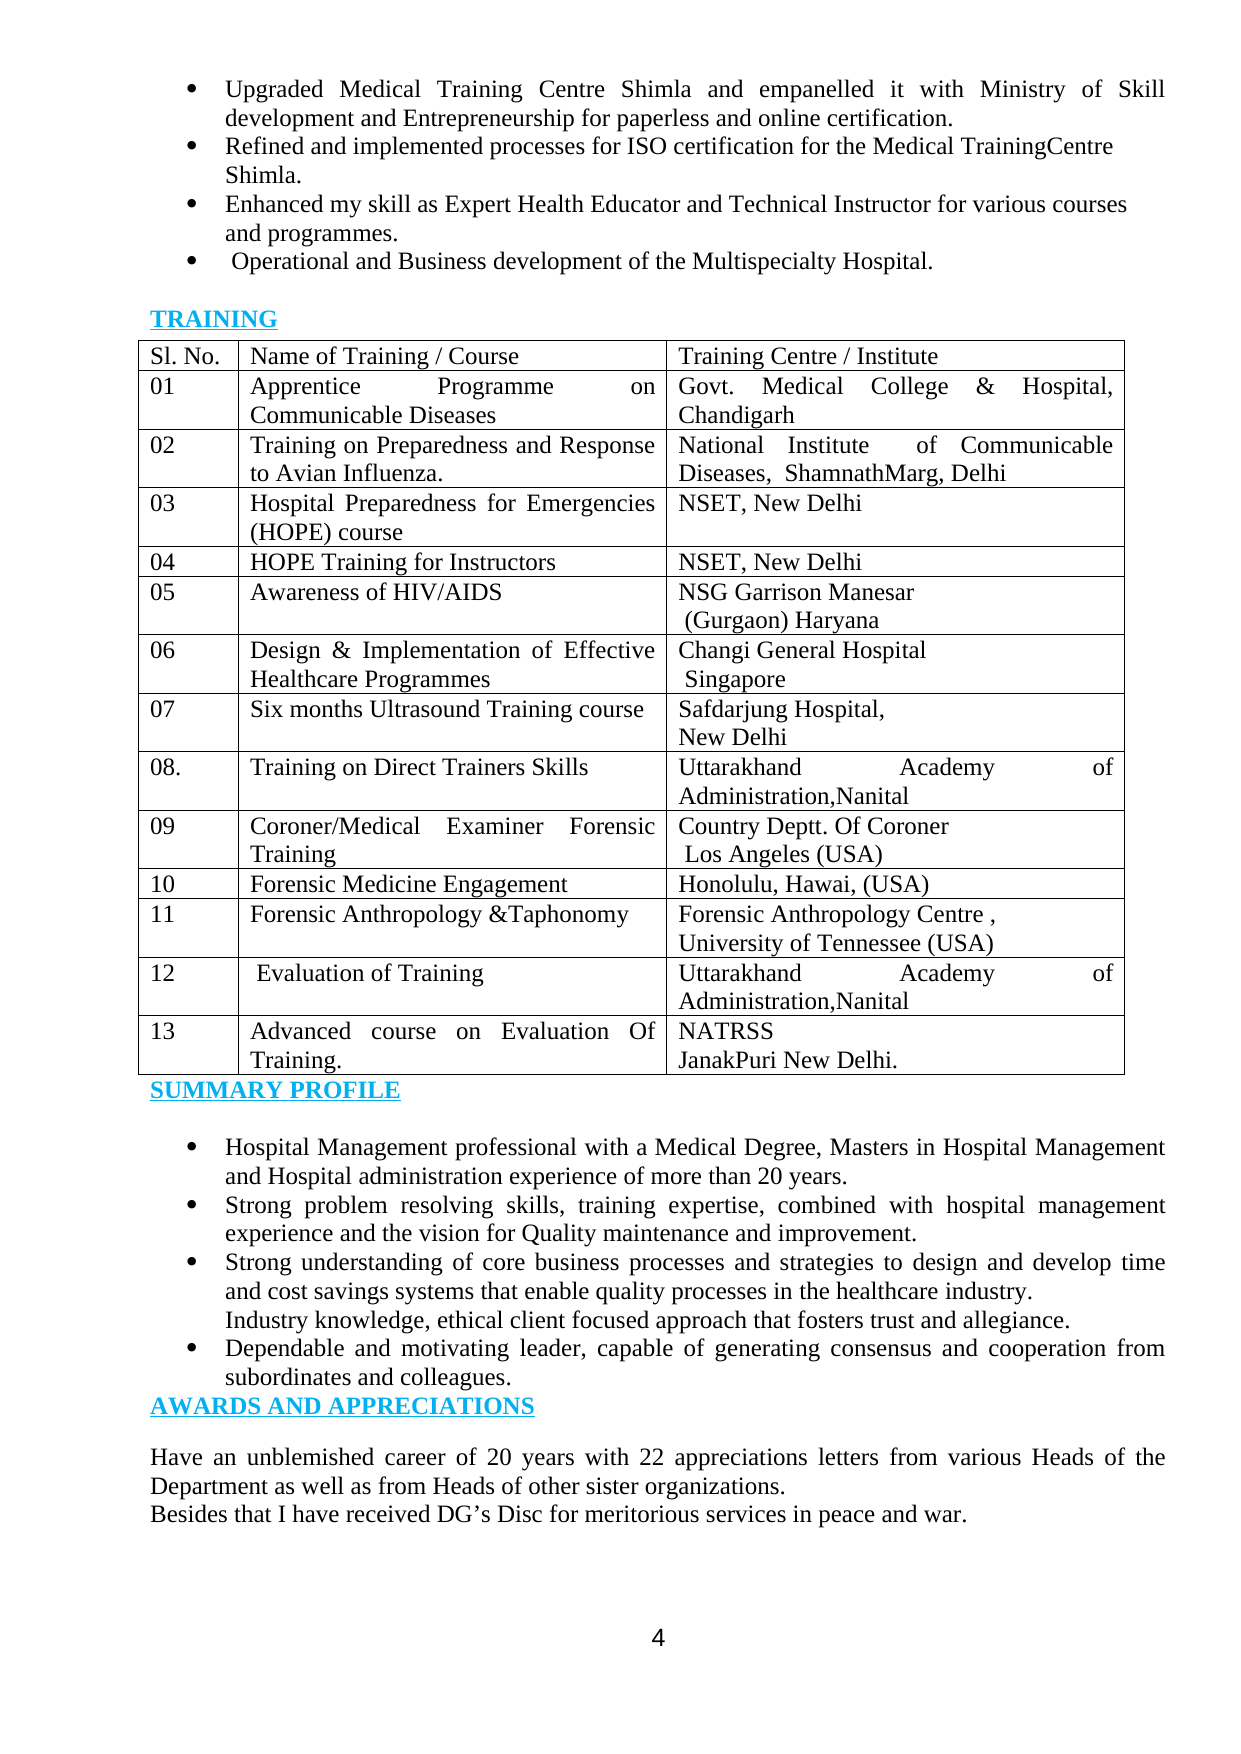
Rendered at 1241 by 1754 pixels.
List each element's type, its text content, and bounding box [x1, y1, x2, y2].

table_cell Forensic Anthropology &Taphonomy [239, 899, 666, 957]
list Hospital Management professional with a Medical Degree, Masters in Hospital Management and Hospital administration experience of more than 20 years. [187, 1132, 1167, 1190]
table_cell Uttarakhand Academy of Administration,Nanital [667, 752, 1124, 810]
text Industry knowledge, ethical client focused approach that fosters trust and allegiance. [424, 1305, 1167, 1333]
table_cell Changi General Hospital Singapore [667, 635, 1124, 693]
table_cell 09 [139, 811, 238, 868]
table_cell Six months Ultrasound Training course [239, 694, 666, 751]
table_cell Hospital Preparedness for Emergencies (HOPE) course [239, 488, 666, 546]
table_cell 03 [139, 488, 238, 546]
table_cell Uttarakhand Academy of Administration,Nanital [667, 958, 1124, 1015]
text TRAINING [150, 304, 1167, 333]
table_cell Honolulu, Hawai, (USA) [667, 869, 1124, 898]
table_cell 06 [139, 635, 238, 693]
table_cell Training on Preparedness and Response to Avian Influenza. [239, 430, 666, 487]
table_cell Evaluation of Training [239, 958, 666, 1015]
table_cell Advanced course on Evaluation Of Training. [239, 1016, 666, 1074]
table_cell NSET, New Delhi [667, 547, 1124, 576]
table_cell HOPE Training for Instructors [239, 547, 666, 576]
table_cell 10 [139, 869, 238, 898]
table_header Training Centre / Institute [667, 341, 1124, 370]
table_cell Coroner/Medical Examiner Forensic Training [239, 811, 666, 868]
list Strong problem resolving skills, training expertise, combined with hospital management experience and the vision for Quality maintenance and improvement. [187, 1190, 1167, 1247]
table_cell Design & Implementation of Effective Healthcare Programmes [239, 635, 666, 693]
table_cell 04 [139, 547, 238, 576]
table_cell 08. [139, 752, 238, 810]
table_cell Country Deptt. Of Coroner Los Angeles (USA) [667, 811, 1124, 868]
text SUMMARY PROFILE [150, 1075, 1167, 1103]
table_cell 01 [139, 371, 238, 429]
table_cell Govt. Medical College & Hospital, Chandigarh [667, 371, 1124, 429]
table_cell Training on Direct Trainers Skills [239, 752, 666, 810]
list Operational and Business development of the Multispecialty Hospital. [187, 246, 1167, 275]
table_cell Forensic Medicine Engagement [239, 869, 666, 898]
text AWARDS AND APPRECIATIONS [150, 1391, 1167, 1420]
table_cell Safdarjung Hospital, New Delhi [667, 694, 1124, 751]
table_cell 02 [139, 430, 238, 487]
table_cell 13 [139, 1016, 238, 1074]
list Upgraded Medical Training Centre Shimla and empanelled it with Ministry of Skill development and Entrepreneurship for paperless and online certification. [187, 74, 1167, 131]
table_cell NATRSS JanakPuri New Delhi. [667, 1016, 1124, 1074]
table_cell National Institute of Communicable Diseases, ShamnathMarg, Delhi [667, 430, 1124, 487]
table_header Sl. No. [139, 341, 238, 370]
list Enhanced my skill as Expert Health Educator and Technical Instructor for various courses and programmes. [187, 189, 1167, 246]
table_cell 05 [139, 577, 238, 634]
table_cell NSET, New Delhi [667, 488, 1124, 546]
table_cell NSG Garrison Manesar (Gurgaon) Haryana [667, 577, 1124, 634]
list Strong understanding of core business processes and strategies to design and develop time and cost savings systems that enable quality processes in the healthcare industry. [187, 1247, 1167, 1305]
table_cell 07 [139, 694, 238, 751]
table_cell Apprentice Programme on Communicable Diseases [239, 371, 666, 429]
table_cell Awareness of HIV/AIDS [239, 577, 666, 634]
text Have an unblemished career of 20 years with 22 appreciations letters from various Heads of the Department as well as from Heads of other sister organizations. [150, 1442, 1167, 1499]
table_cell 11 [139, 899, 238, 957]
text Besides that I have received DG’s Disc for meritorious services in peace and war. [150, 1499, 1167, 1528]
table_cell Forensic Anthropology Centre , University of Tennessee (USA) [667, 899, 1124, 957]
list Dependable and motivating leader, capable of generating consensus and cooperation from subordinates and colleagues. [187, 1333, 1167, 1391]
list Refined and implemented processes for ISO certification for the Medical TrainingCentre Shimla. [187, 131, 1167, 189]
table_header Name of Training / Course [239, 341, 666, 370]
table_cell 12 [139, 958, 238, 1015]
